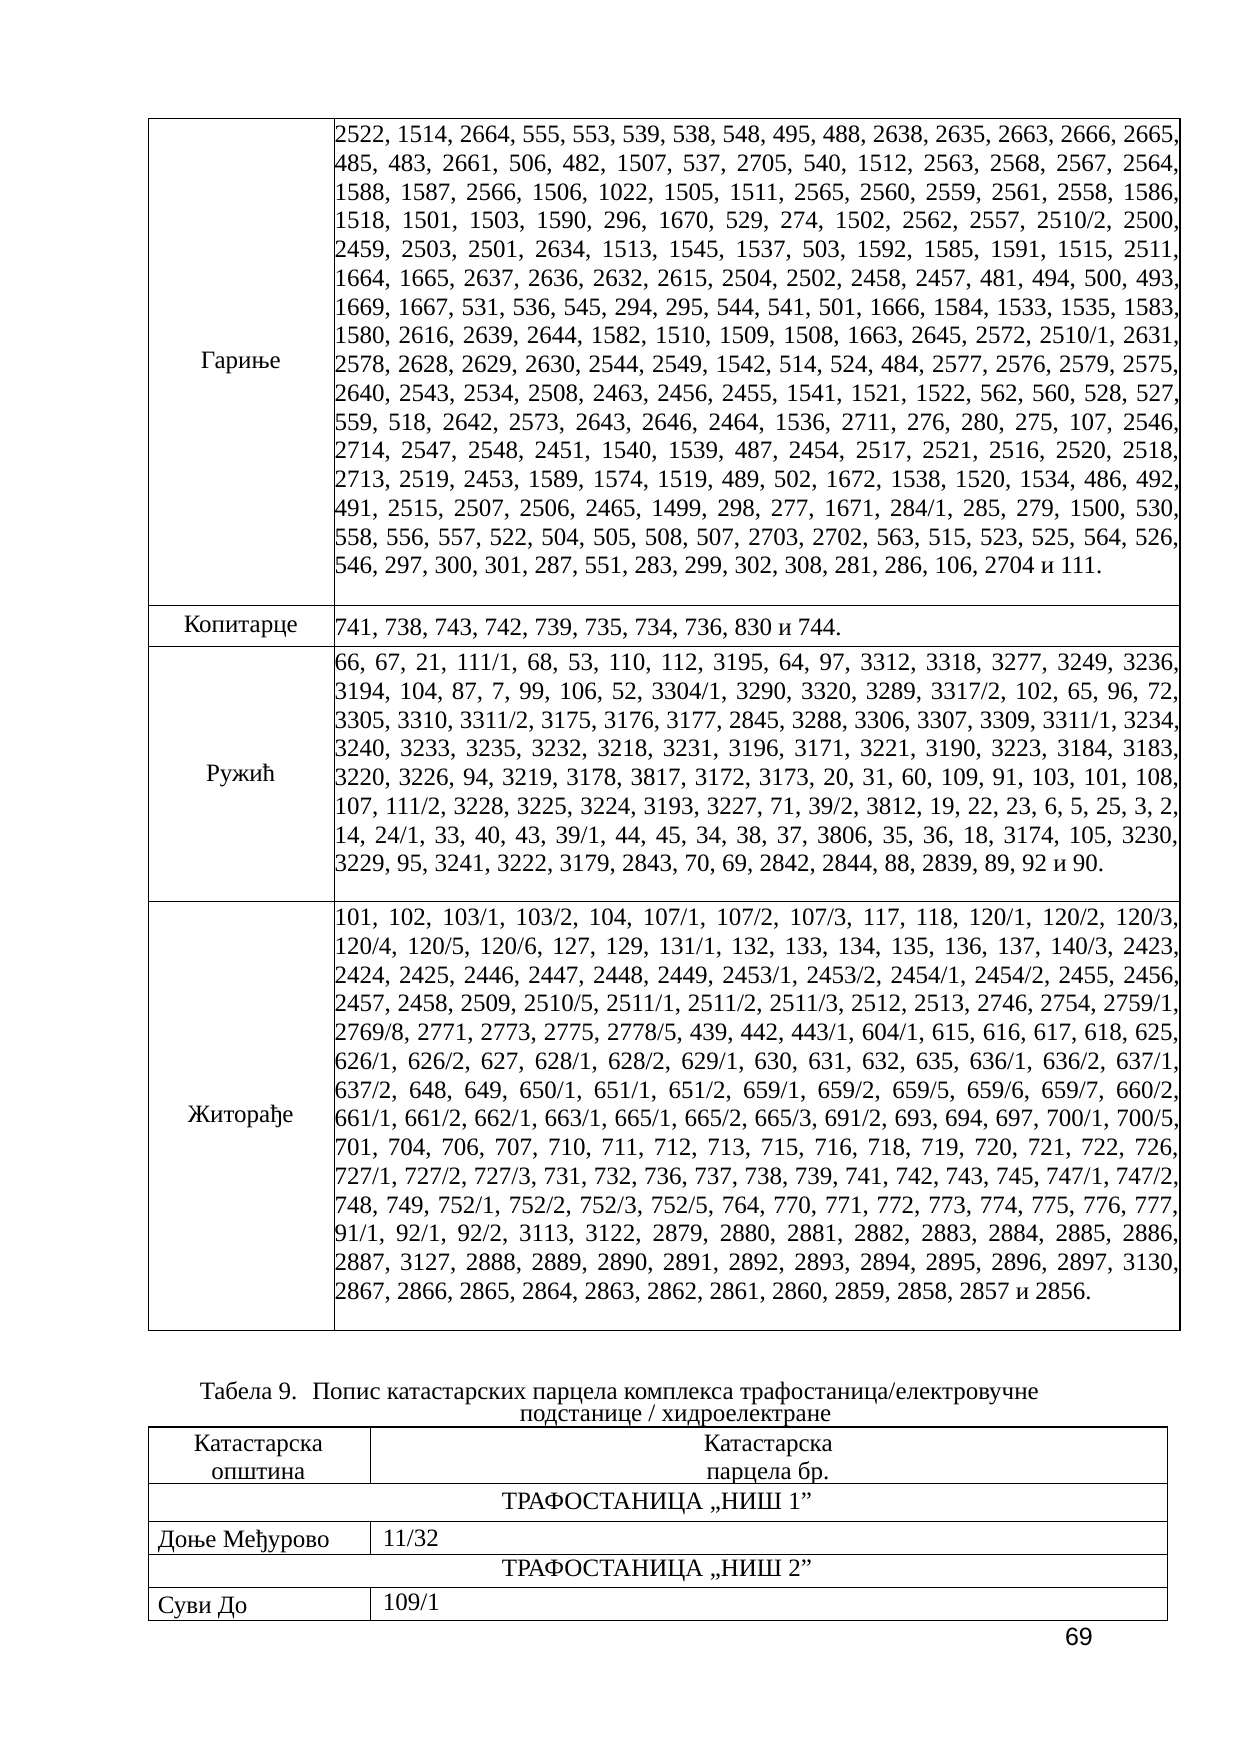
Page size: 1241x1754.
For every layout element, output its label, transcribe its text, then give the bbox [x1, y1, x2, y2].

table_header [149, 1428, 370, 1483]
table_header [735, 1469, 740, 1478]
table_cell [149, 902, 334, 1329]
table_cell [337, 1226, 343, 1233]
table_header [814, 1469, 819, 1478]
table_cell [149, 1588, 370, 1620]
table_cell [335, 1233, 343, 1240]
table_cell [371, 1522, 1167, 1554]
text Табела 9. Попис катастарских парцела комплекса трафостаница/електровучне подстанице / хидроелектране [148, 1381, 1090, 1426]
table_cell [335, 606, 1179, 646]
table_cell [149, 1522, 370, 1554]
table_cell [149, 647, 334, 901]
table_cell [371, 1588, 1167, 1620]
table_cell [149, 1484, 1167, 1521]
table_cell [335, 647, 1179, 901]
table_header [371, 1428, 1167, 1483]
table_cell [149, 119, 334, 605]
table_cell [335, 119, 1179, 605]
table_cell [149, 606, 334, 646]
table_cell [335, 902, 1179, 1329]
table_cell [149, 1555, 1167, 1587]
